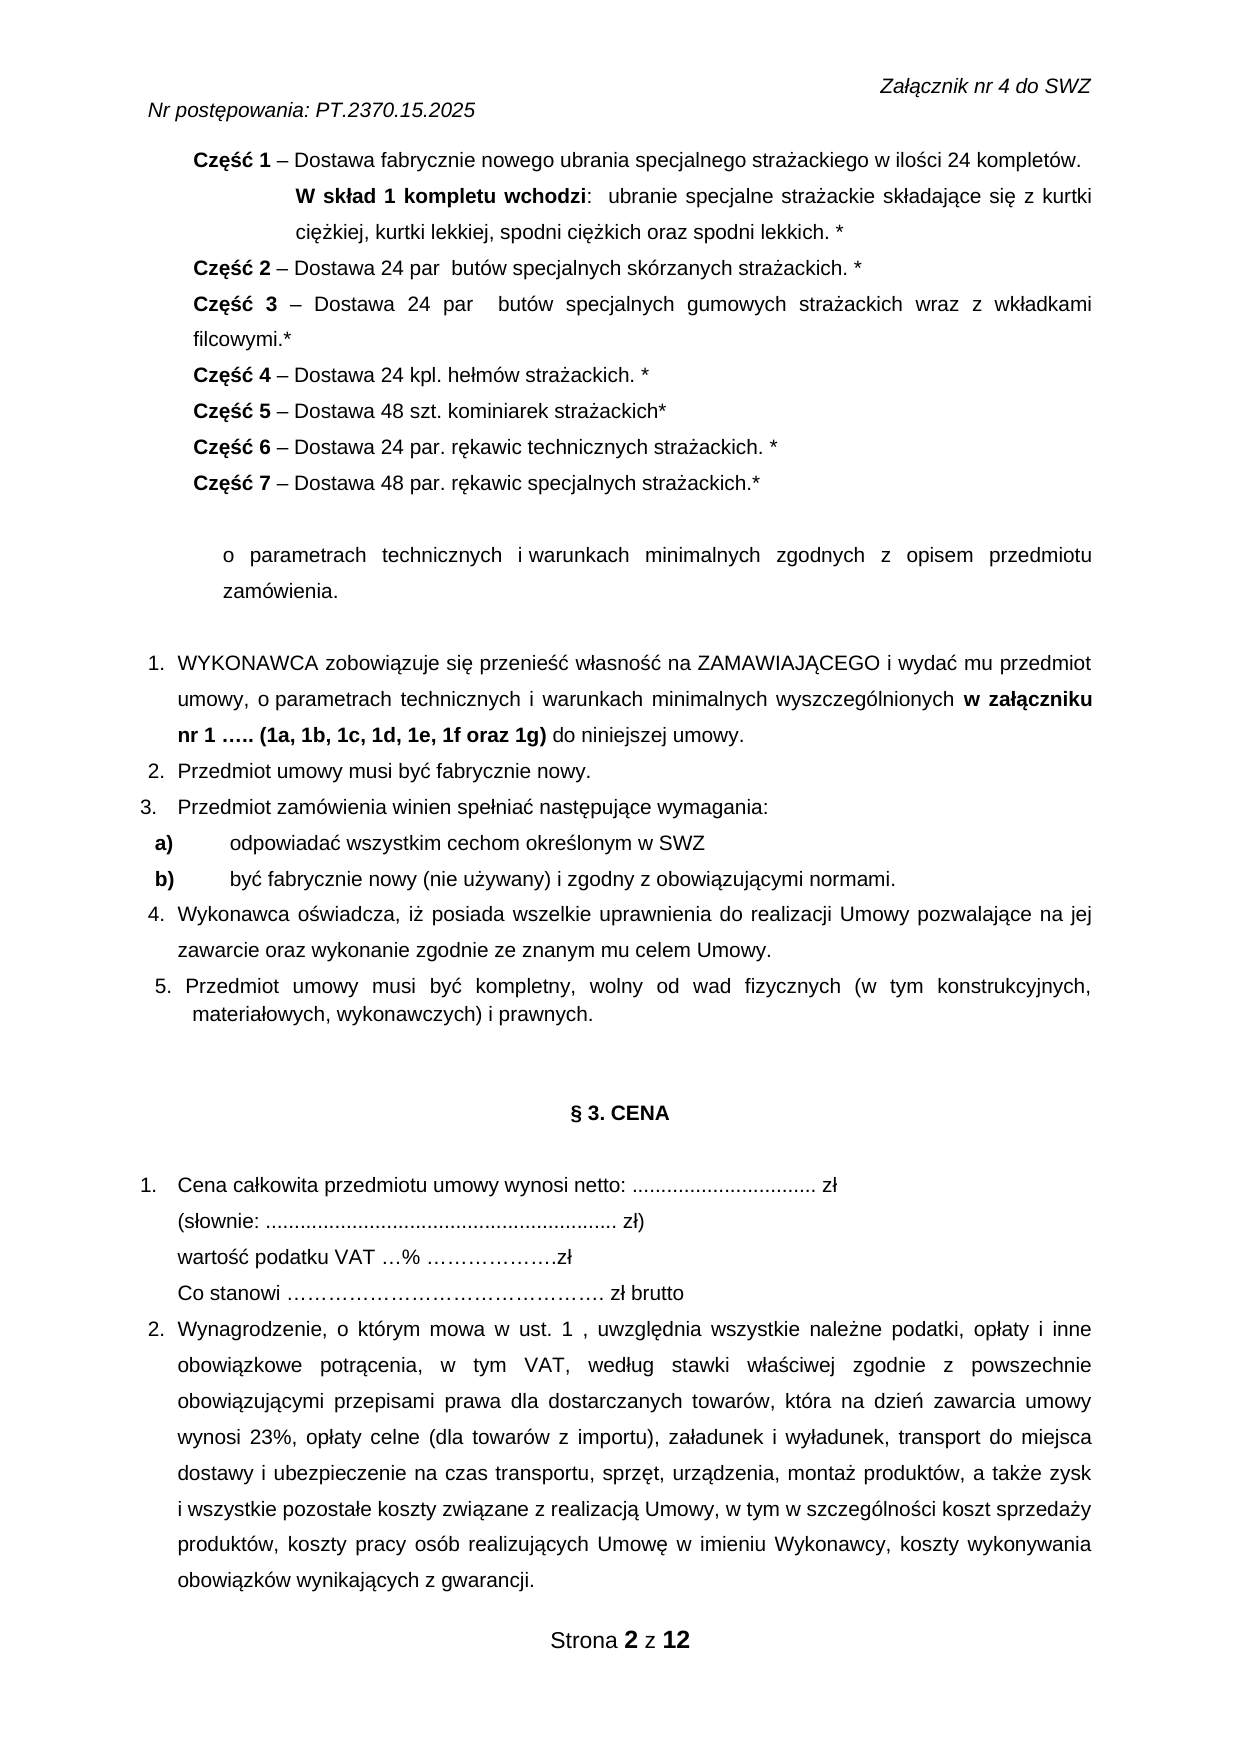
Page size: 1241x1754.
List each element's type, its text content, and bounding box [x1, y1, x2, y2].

list WYKONAWCA zobowiązuje się przenieść własność na ZAMAWIAJĄCEGO i wydać mu przedmiot umowy, o parametrach technicznych i warunkach minimalnych wyszczególnionych w załączniku nr 1 ….. (1a, 1b, 1c, 1d, 1e, 1f oraz 1g) do niniejszej umowy. [148, 651, 1093, 747]
list Przedmiot zamówienia winien spełniać następujące wymagania: [140, 794, 1093, 818]
text Co stanowi ………………………………………. zł brutto [177, 1281, 1093, 1305]
text W skład 1 kompletu wchodzi: ubranie specjalne strażackie składające się z kurtki ciężkiej, kurtki lekkiej, spodni ciężkich oraz spodni lekkich. * [295, 183, 1093, 243]
text Część 3 – Dostawa 24 par butów specjalnych gumowych strażackich wraz z wkładkami filcowymi.* [193, 291, 1093, 351]
list odpowiadać wszystkim cechom określonym w SWZ [154, 830, 1093, 854]
text wartość podatku VAT …% ……………….zł [177, 1245, 1093, 1269]
text Część 6 – Dostawa 24 par. rękawic technicznych strażackich. * [193, 435, 1093, 459]
text Część 1 – Dostawa fabrycznie nowego ubrania specjalnego strażackiego w ilości 24 kompletów. [193, 148, 1093, 172]
text Część 7 – Dostawa 48 par. rękawic specjalnych strażackich.* [193, 471, 1093, 495]
list Przedmiot umowy musi być fabrycznie nowy. [148, 758, 1093, 782]
text § 3. CENA [148, 1101, 1093, 1125]
list Wynagrodzenie, o którym mowa w ust. 1 , uwzględnia wszystkie należne podatki, opłaty i inne obowiązkowe potrącenia, w tym VAT, według stawki właściwej zgodnie z powszechnie obowiązującymi przepisami prawa dla dostarczanych towarów, która na dzień zawarcia umowy wynosi 23%, opłaty celne (dla towarów z importu), załadunek i wyładunek, transport do miejsca dostawy i ubezpieczenie na czas transportu, sprzęt, urządzenia, montaż produktów, a także zysk i wszystkie pozostałe koszty związane z realizacją Umowy, w tym w szczególności koszt sprzedaży produktów, koszty pracy osób realizujących Umowę w imieniu Wykonawcy, koszty wykonywania obowiązków wynikających z gwarancji. [148, 1317, 1093, 1592]
text (słownie: ............................................................. zł) [177, 1209, 1093, 1233]
text Część 2 – Dostawa 24 par butów specjalnych skórzanych strażackich. * [193, 255, 1093, 279]
text Część 5 – Dostawa 48 szt. kominiarek strażackich* [193, 399, 1093, 423]
text Część 4 – Dostawa 24 kpl. hełmów strażackich. * [193, 363, 1093, 387]
list Wykonawca oświadcza, iż posiada wszelkie uprawnienia do realizacji Umowy pozwalające na jej zawarcie oraz wykonanie zgodnie ze znanym mu celem Umowy. [148, 902, 1093, 962]
list Przedmiot umowy musi być kompletny, wolny od wad fizycznych (w tym konstrukcyjnych, materiałowych, wykonawczych) i prawnych. [154, 974, 1093, 1026]
list być fabrycznie nowy (nie używany) i zgodny z obowiązującymi normami. [154, 866, 1093, 890]
text o parametrach technicznych i warunkach minimalnych zgodnych z opisem przedmiotu zamówienia. [223, 543, 1093, 603]
list Cena całkowita przedmiotu umowy wynosi netto: ................................ zł [140, 1173, 1093, 1197]
